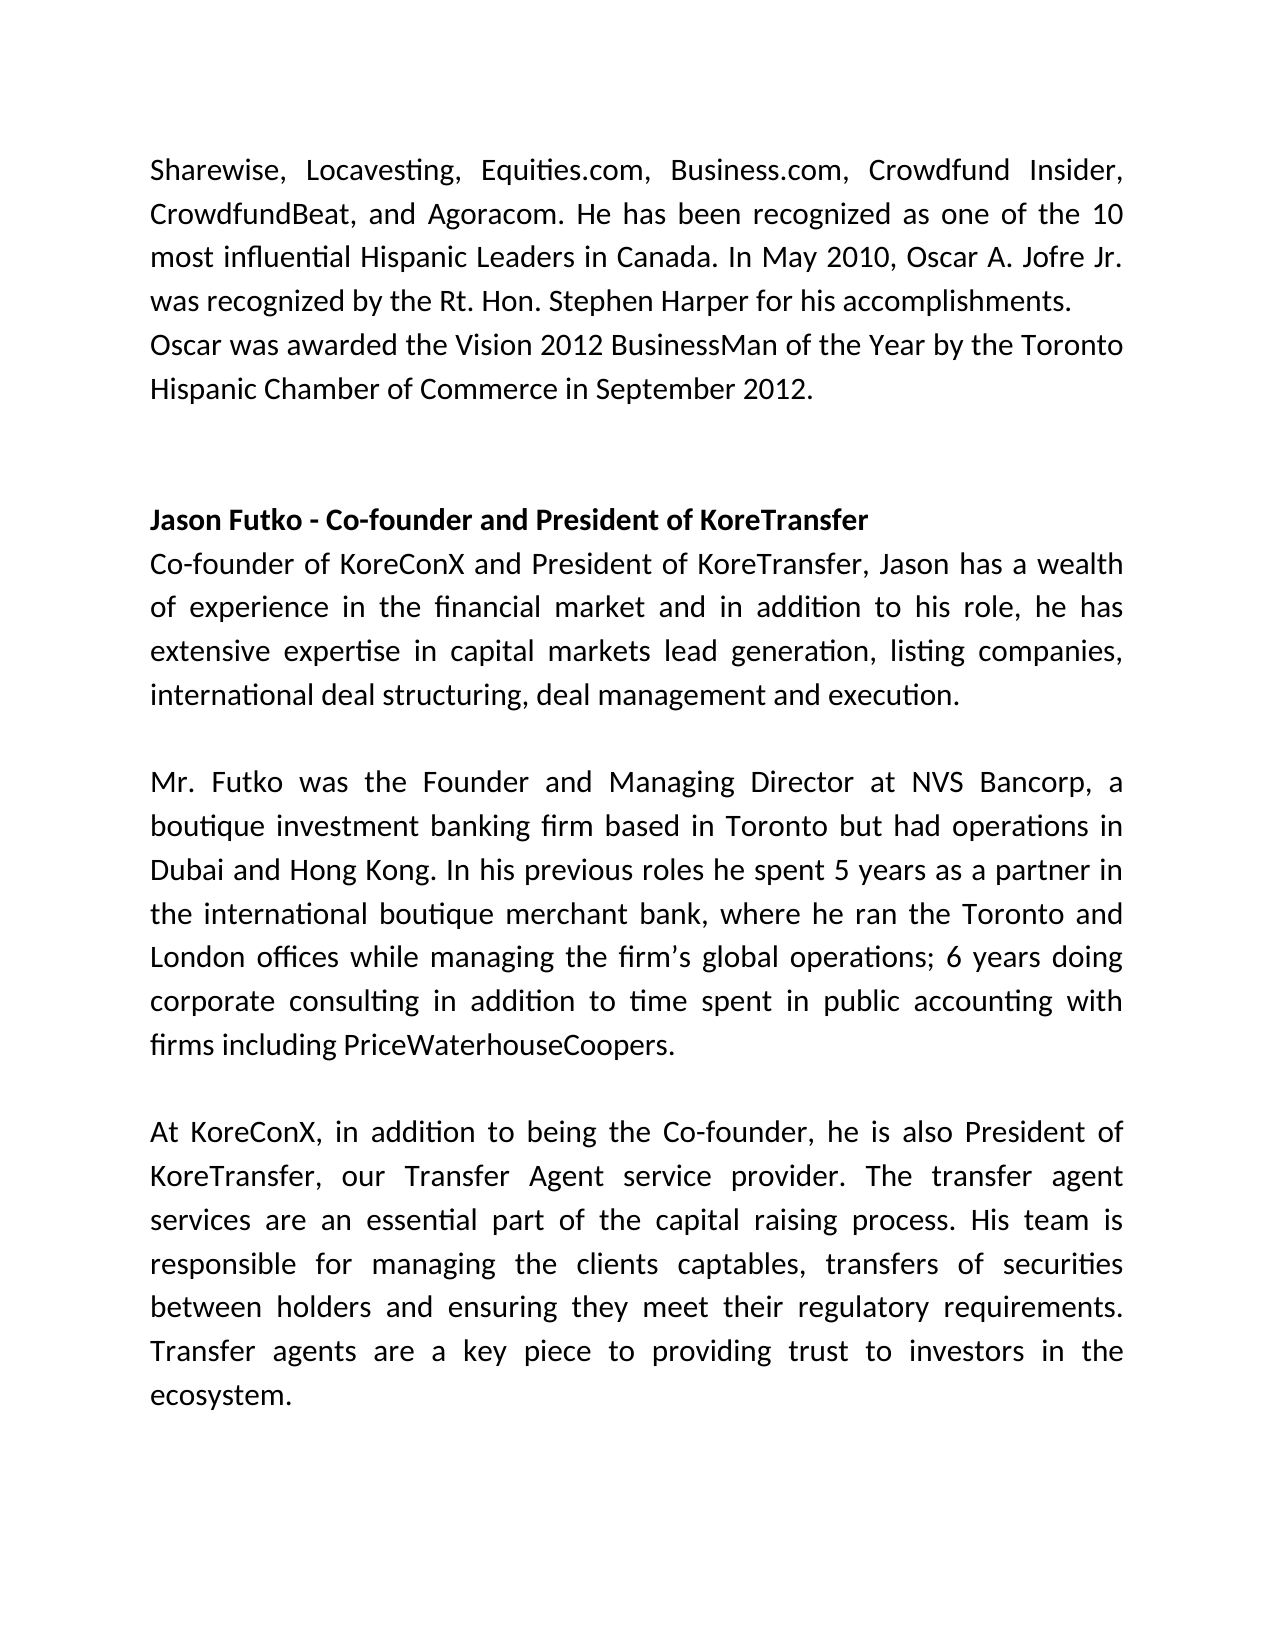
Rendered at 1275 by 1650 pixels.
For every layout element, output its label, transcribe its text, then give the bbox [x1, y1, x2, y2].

text At KoreConX, in addition to being the Co-founder, he is also President of KoreTransfer, our Transfer Agent service provider. The transfer agent services are an essential part of the capital raising process. His team is responsible for managing the clients captables, transfers of securities between holders and ensuring they meet their regulatory requirements. Transfer agents are a key piece to providing trust to investors in the ecosystem. [150, 1112, 1125, 1413]
text Jason Futko - Co-founder and President of KoreTransfer [150, 500, 1125, 538]
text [150, 150, 1125, 319]
text Mr. Futko was the Founder and Managing Director at NVS Bancorp, a boutique investment banking firm based in Toronto but had operations in Dubai and Hong Kong. In his previous roles he spent 5 years as a partner in the international boutique merchant bank, where he ran the Toronto and London offices while managing the firm’s global operations; 6 years doing corporate consulting in addition to time spent in public accounting with firms including PriceWaterhouseCoopers. [150, 762, 1125, 1063]
text Oscar was awarded the Vision 2012 BusinessMan of the Year by the Toronto Hispanic Chamber of Commerce in September 2012. [150, 325, 1125, 407]
text Co-founder of KoreConX and President of KoreTransfer, Jason has a wealth of experience in the financial market and in addition to his role, he has extensive expertise in capital markets lead generation, listing companies, international deal structuring, deal management and execution. [150, 544, 1125, 713]
